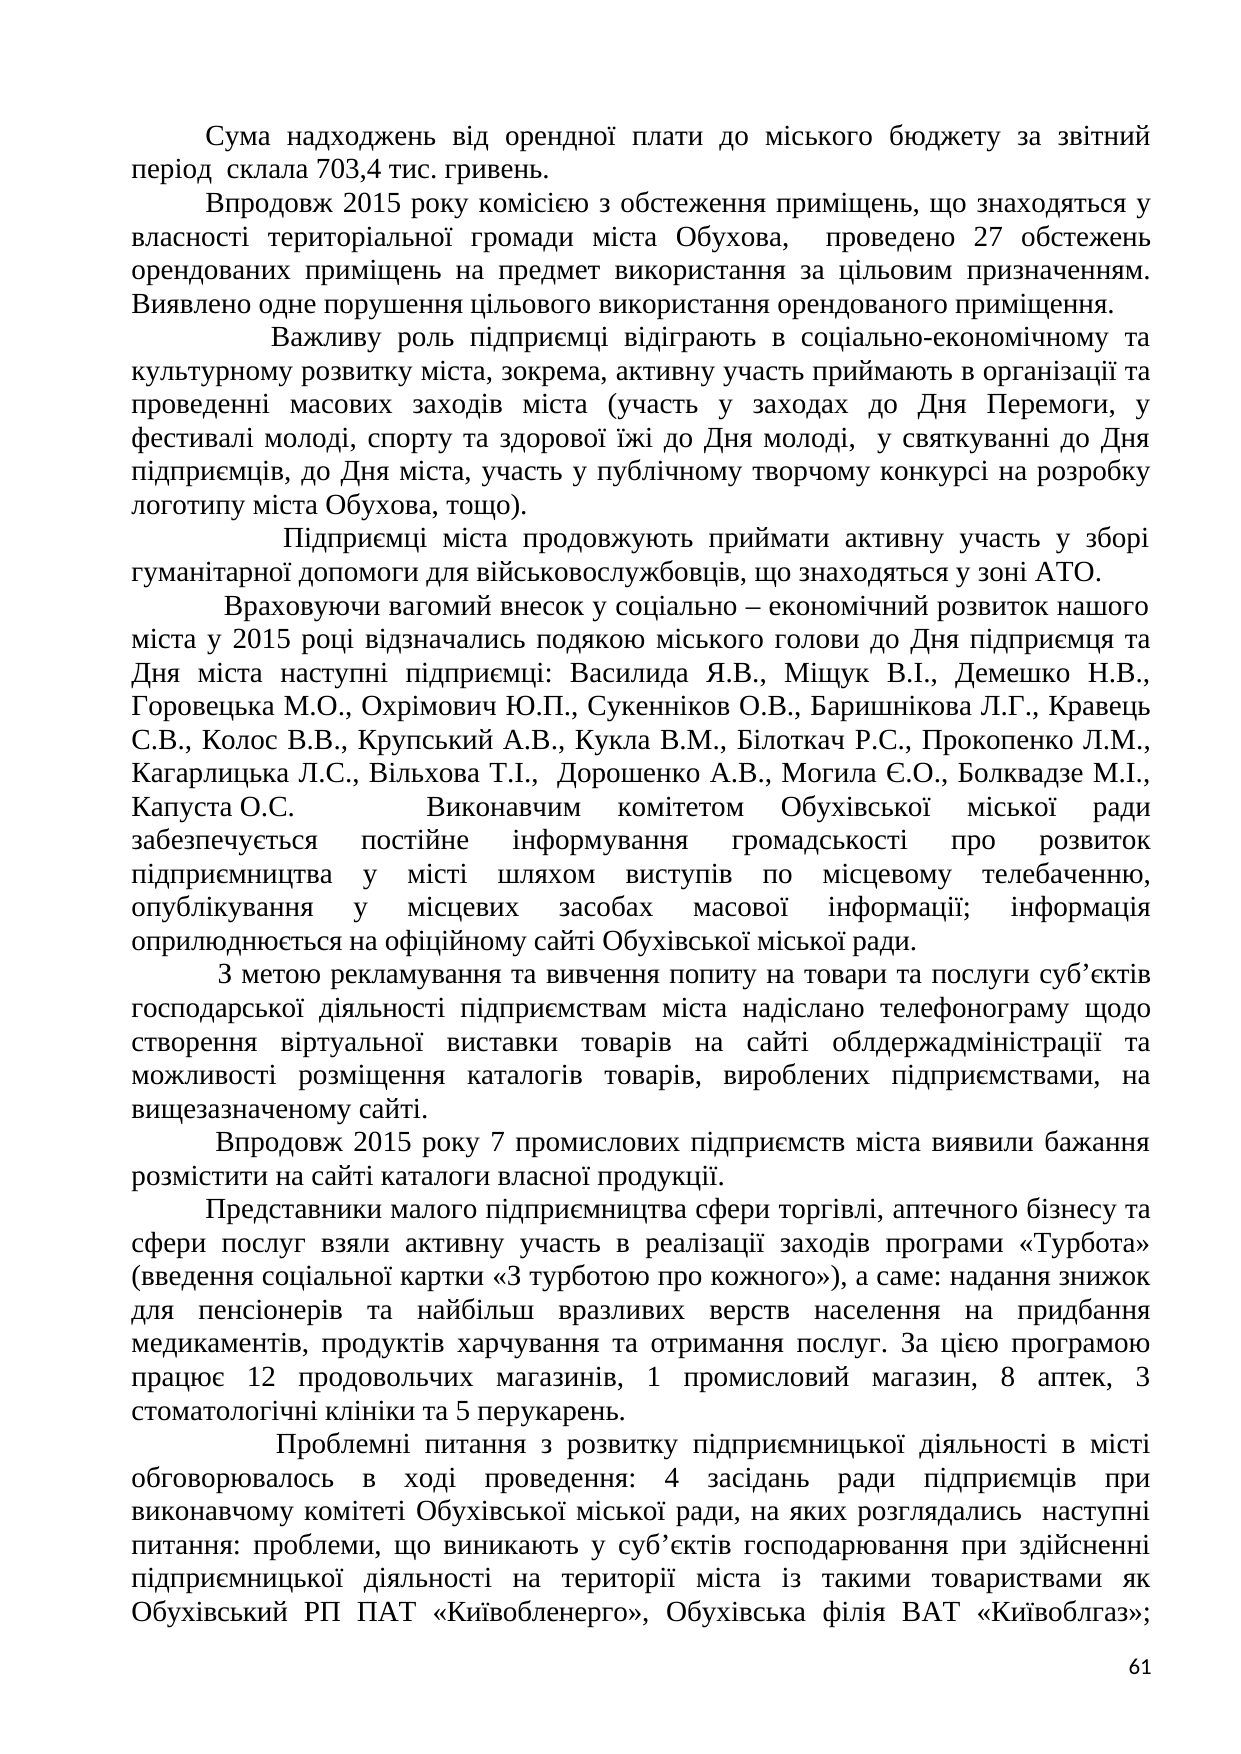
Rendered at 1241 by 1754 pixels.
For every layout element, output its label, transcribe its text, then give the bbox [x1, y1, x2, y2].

text Впродовж 2015 року комісією з обстеження приміщень, що знаходяться у власності територіальної громади міста Обухова, проведено 27 обстежень орендованих приміщень на предмет використання за цільовим призначенням. Виявлено одне порушення цільового використання орендованого приміщення. [131, 185, 1152, 319]
text Представники малого підприємництва сфери торгівлі, аптечного бізнесу та сфери послуг взяли активну участь в реалізації заходів програми «Турбота» (введення соціальної картки «З турботою про кожного»), а саме: надання знижок для пенсіонерів та найбільш вразливих верств населення на придбання медикаментів, продуктів харчування та отримання послуг. За цією програмою працює 12 продовольчих магазинів, 1 промисловий магазин, 8 аптек, 3 стоматологічні клініки та 5 перукарень. [131, 1191, 1152, 1426]
text З метою рекламування та вивчення попиту на товари та послуги суб’єктів господарської діяльності підприємствам міста надіслано телефонограму щодо створення віртуальної виставки товарів на сайті облдержадміністрації та можливості розміщення каталогів товарів, вироблених підприємствами, на вищезазначеному сайті. [131, 957, 1152, 1124]
text Важливу роль підприємці відіграють в соціально-економічному та культурному розвитку міста, зокрема, активну участь приймають в організації та проведенні масових заходів міста (участь у заходах до Дня Перемоги, у фестивалі молоді, спорту та здорової їжі до Дня молоді, у святкуванні до Дня підприємців, до Дня міста, участь у публічному творчому конкурсі на розробку логотипу міста Обухова, тощо). [131, 319, 1152, 521]
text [131, 1426, 1152, 1627]
text Враховуючи вагомий внесок у соціально – економічний розвиток нашого міста у 2015 році відзначались подякою міського голови до Дня підприємця та Дня міста наступні підприємці: Василида Я.В., Міщук В.І., Демешко Н.В., Горовецька М.О., Охрімович Ю.П., Сукенніков О.В., Баришнікова Л.Г., Кравець С.В., Колос В.В., Крупський А.В., Кукла В.М., Білоткач Р.С., Прокопенко Л.М., Кагарлицька Л.С., Вільхова Т.І., Дорошенко А.В., Могила Є.О., Болквадзе М.І., Капуста О.С. Виконавчим комітетом Обухівської міської ради забезпечується постійне інформування громадськості про розвиток підприємництва у місті шляхом виступів по місцевому телебаченню, опублікування у місцевих засобах масової інформації; інформація оприлюднюється на офіційному сайті Обухівської міської ради. [131, 588, 1152, 957]
text Підприємці міста продовжують приймати активну участь у зборі гуманітарної допомоги для військовослужбовців, що знаходяться у зоні АТО. [131, 521, 1152, 588]
text Впродовж 2015 року 7 промислових підприємств міста виявили бажання розмістити на сайті каталоги власної продукції. [131, 1124, 1152, 1191]
text Сума надходжень від орендної плати до міського бюджету за звітний період склала 703,4 тис. гривень. [131, 118, 1152, 185]
